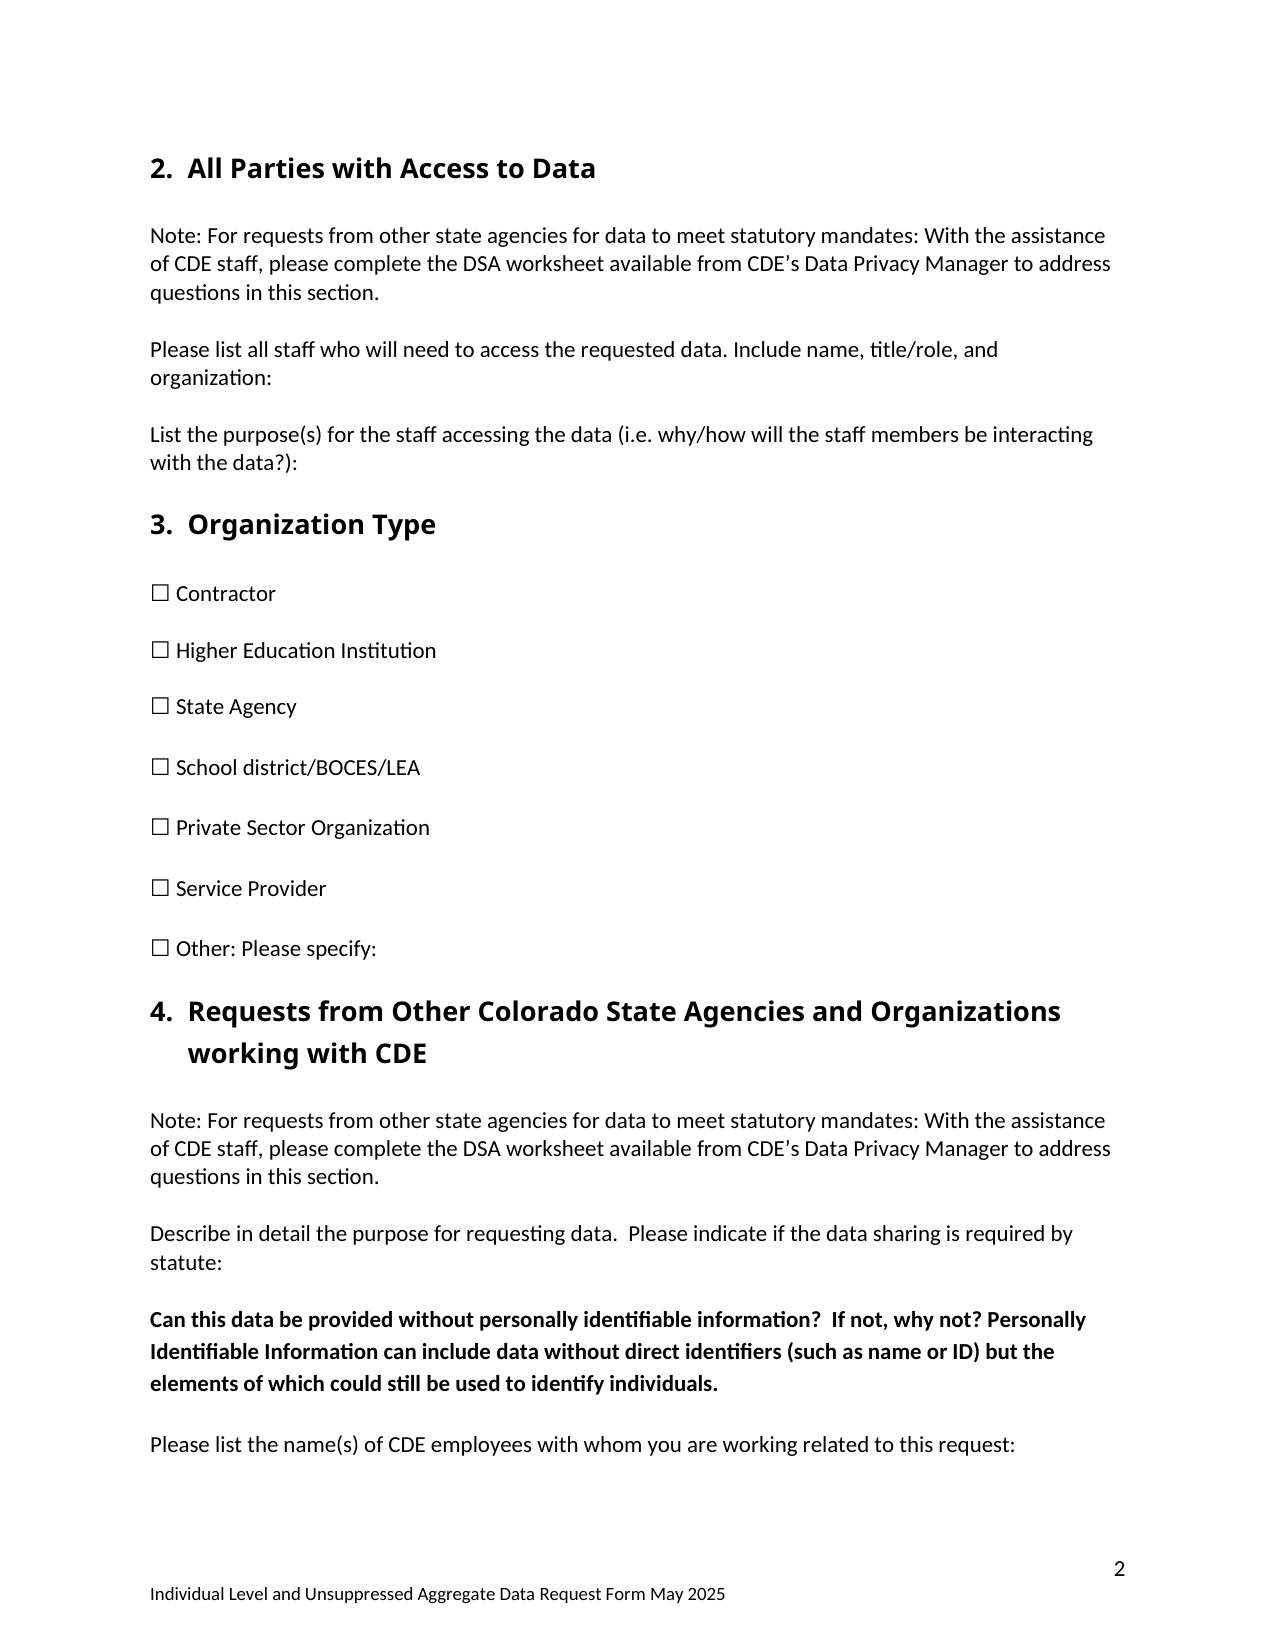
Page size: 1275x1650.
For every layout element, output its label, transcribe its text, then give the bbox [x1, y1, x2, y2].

text Service Provider [150, 872, 1125, 903]
text State Agency [150, 690, 1125, 722]
text Note: For requests from other state agencies for data to meet statutory mandates: With the assistance of CDE staff, please complete the DSA worksheet available from CDE’s Data Privacy Manager to address questions in this section. [150, 1106, 1125, 1190]
text Higher Education Institution [150, 633, 1125, 665]
text List the purpose(s) for the staff accessing the data (i.e. why/how will the staff members be interacting with the data?): [150, 420, 1125, 476]
text Other: Please specify: [150, 932, 1125, 963]
text Contractor [150, 577, 1125, 608]
text Private Sector Organization [150, 811, 1125, 842]
text Describe in detail the purpose for requesting data. Please indicate if the data sharing is required by statute: [150, 1219, 1125, 1276]
subtitle Organization Type [150, 505, 1125, 542]
subtitle All Parties with Access to Data [150, 150, 1125, 187]
text Please list all staff who will need to access the requested data. Include name, title/role, and organization: [150, 335, 1125, 391]
text School district/BOCES/LEA [150, 751, 1125, 782]
text Can this data be provided without personally identifiable information? If not, why not? Personally Identifiable Information can include data without direct identifiers (such as name or ID) but the elements of which could still be used to identify individuals. [150, 1305, 1125, 1397]
text Note: For requests from other state agencies for data to meet statutory mandates: With the assistance of CDE staff, please complete the DSA worksheet available from CDE’s Data Privacy Manager to address questions in this section. [150, 222, 1125, 306]
text Please list the name(s) of CDE employees with whom you are working related to this request: [150, 1431, 1125, 1458]
subtitle Requests from Other Colorado State Agencies and Organizations working with CDE [150, 992, 1125, 1072]
